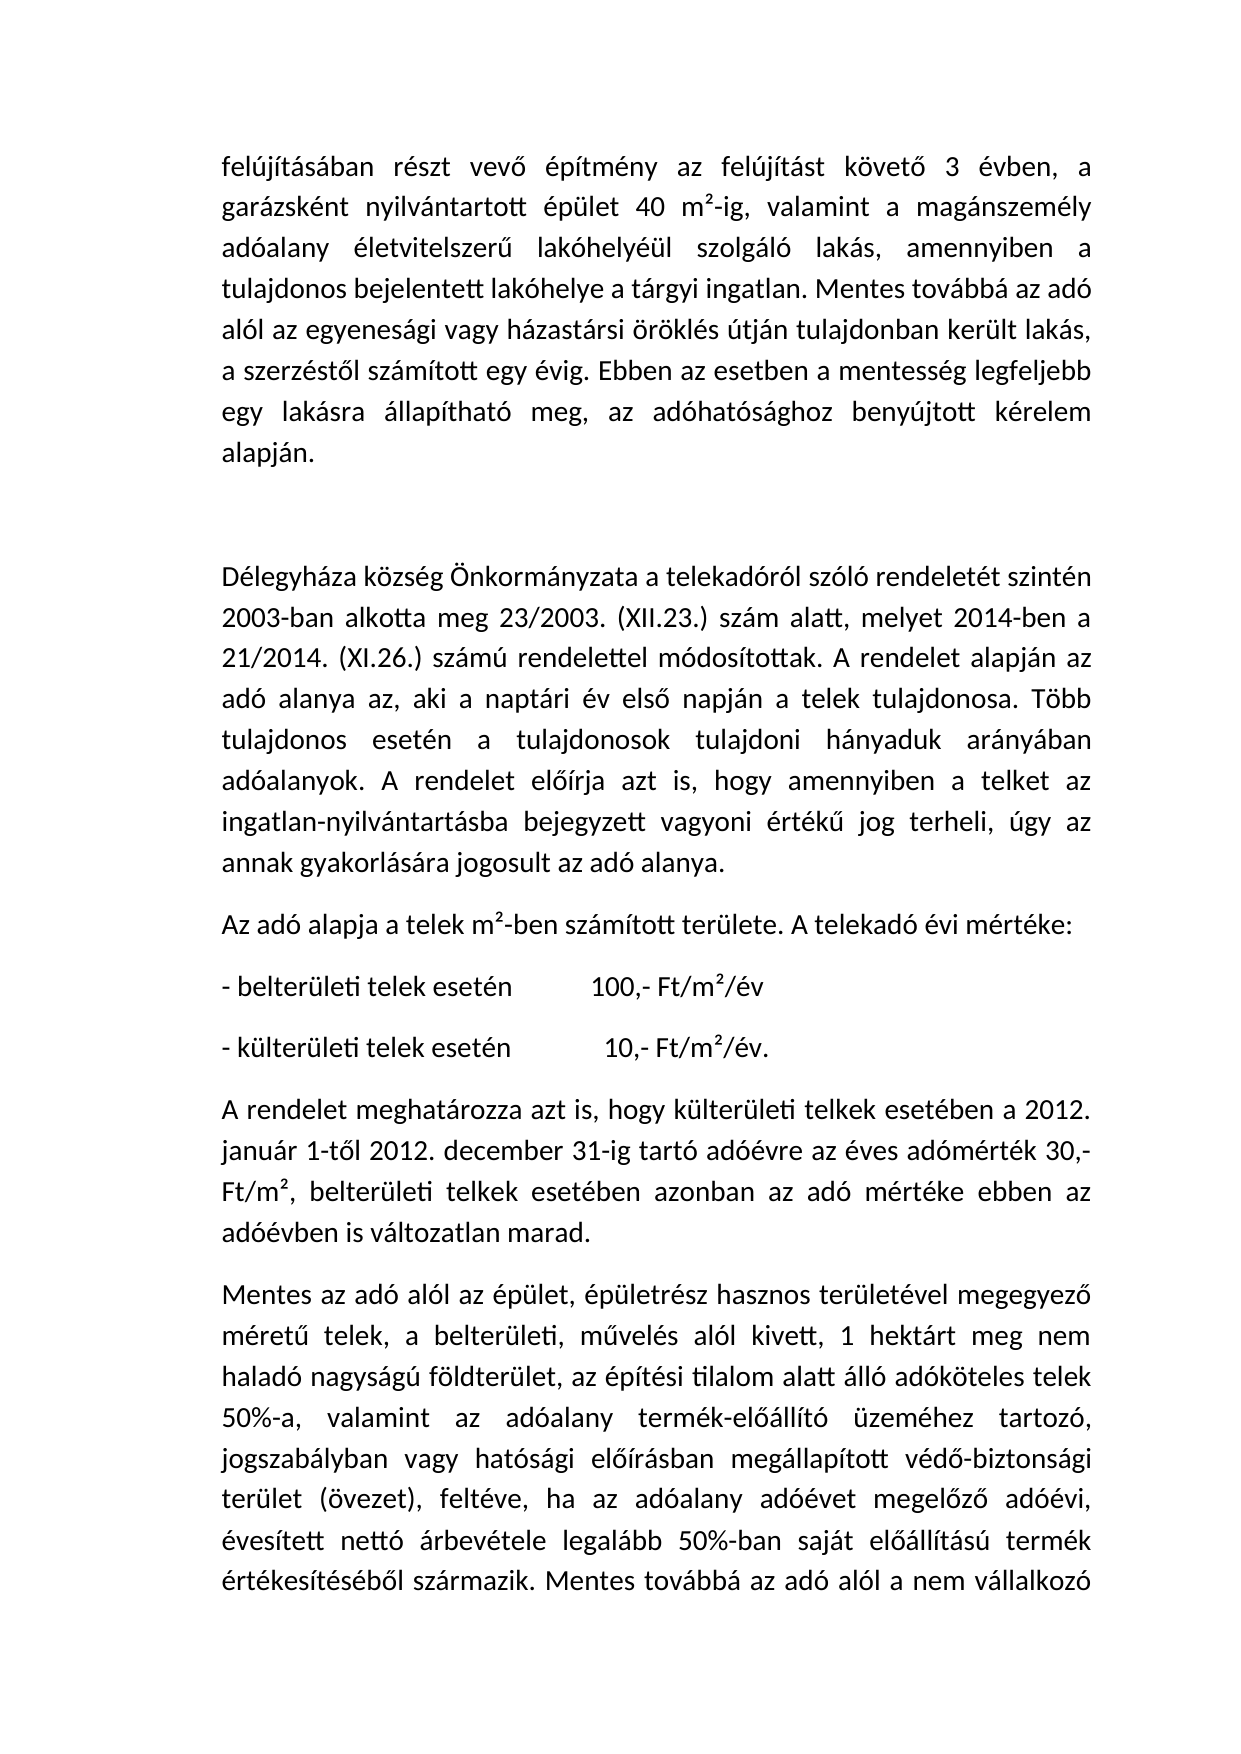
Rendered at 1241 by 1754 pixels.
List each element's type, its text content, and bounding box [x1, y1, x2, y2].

text - belterületi telek esetén 100,- Ft/m²/év [221, 968, 1093, 1003]
text - külterületi telek esetén 10,- Ft/m²/év. [221, 1029, 1093, 1065]
text A rendelet meghatározza azt is, hogy külterületi telkek esetében a 2012. január 1-től 2012. december 31-ig tartó adóévre az éves adómérték 30,- Ft/m², belterületi telkek esetében azonban az adó mértéke ebben az adóévben is változatlan marad. [221, 1091, 1093, 1250]
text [221, 1276, 1093, 1598]
text Délegyháza község Önkormányzata a telekadóról szóló rendeletét szintén 2003-ban alkotta meg 23/2003. (XII.23.) szám alatt, melyet 2014-ben a 21/2014. (XI.26.) számú rendelettel módosítottak. A rendelet alapján az adó alanya az, aki a naptári év első napján a telek tulajdonosa. Több tulajdonos esetén a tulajdonosok tulajdoni hányaduk arányában adóalanyok. A rendelet előírja azt is, hogy amennyiben a telket az ingatlan-nyilvántartásba bejegyzett vagyoni értékű jog terheli, úgy az annak gyakorlására jogosult az adó alanya. [221, 558, 1093, 880]
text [221, 148, 1093, 470]
text Az adó alapja a telek m²-ben számított területe. A telekadó évi mértéke: [221, 906, 1093, 942]
